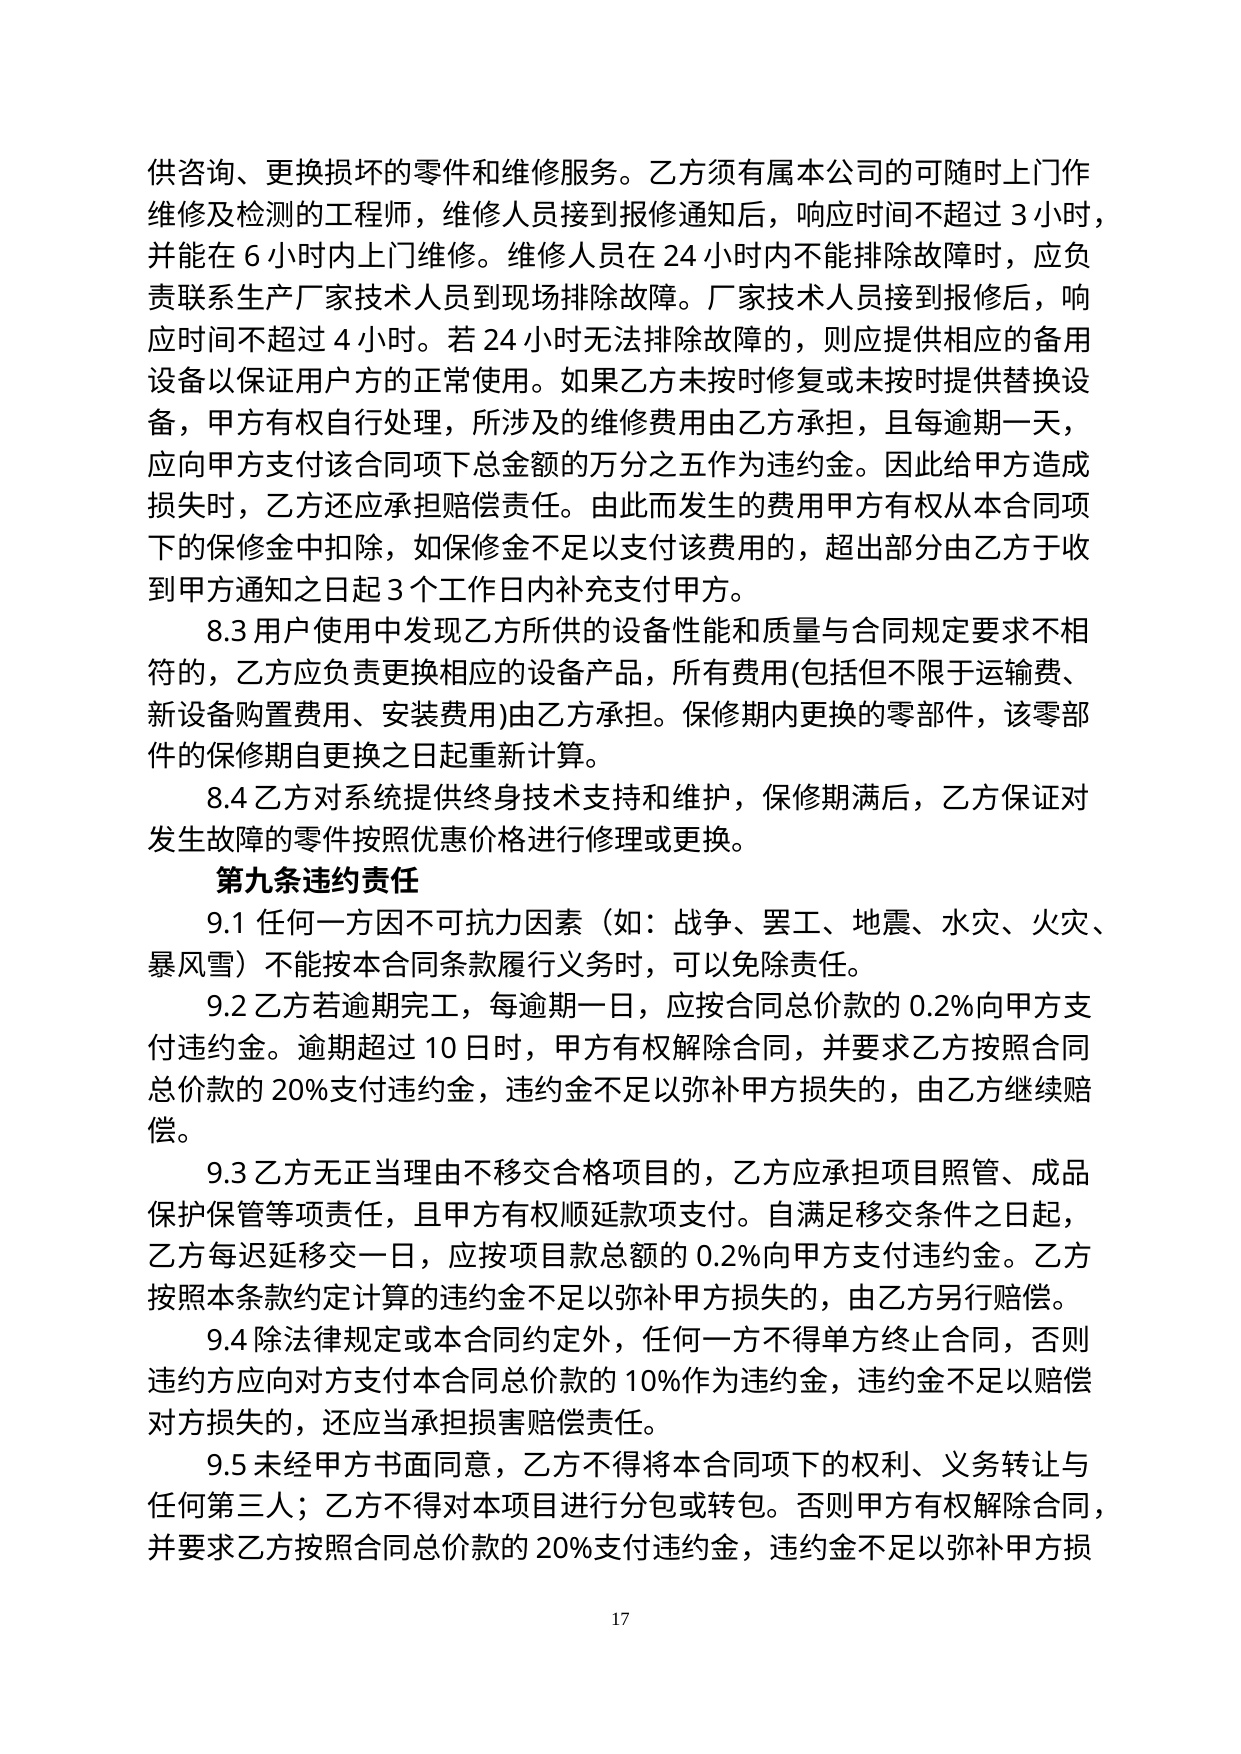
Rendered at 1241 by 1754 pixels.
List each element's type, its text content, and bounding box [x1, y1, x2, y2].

text 第九条违约责任 [148, 858, 1092, 900]
text 9.2乙方若逾期完工，每逾期一日，应按合同总价款的0.2%向甲方支付违约金。逾期超过10日时，甲方有权解除合同，并要求乙方按照合同总价款的20%支付违约金，违约金不足以弥补甲方损失的，由乙方继续赔偿。 [148, 983, 1092, 1150]
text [148, 150, 1092, 608]
text 8.3用户使用中发现乙方所供的设备性能和质量与合同规定要求不相符的，乙方应负责更换相应的设备产品，所有费用(包括但不限于运输费、新设备购置费用、安装费用)由乙方承担。保修期内更换的零部件，该零部件的保修期自更换之日起重新计算。 [148, 608, 1092, 775]
text 9.3乙方无正当理由不移交合格项目的，乙方应承担项目照管、成品保护保管等项责任，且甲方有权顺延款项支付。自满足移交条件之日起，乙方每迟延移交一日，应按项目款总额的0.2%向甲方支付违约金。乙方按照本条款约定计算的违约金不足以弥补甲方损失的，由乙方另行赔偿。 [148, 1150, 1092, 1317]
text 8.4乙方对系统提供终身技术支持和维护，保修期满后，乙方保证对发生故障的零件按照优惠价格进行修理或更换。 [148, 775, 1092, 858]
text 9.1 任何一方因不可抗力因素（如：战争、罢工、地震、水灾、火灾、暴风雪）不能按本合同条款履行义务时，可以免除责任。 [148, 900, 1092, 983]
text 9.4除法律规定或本合同约定外，任何一方不得单方终止合同，否则违约方应向对方支付本合同总价款的10%作为违约金，违约金不足以赔偿对方损失的，还应当承担损害赔偿责任。 [148, 1317, 1092, 1442]
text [148, 1442, 1092, 1567]
